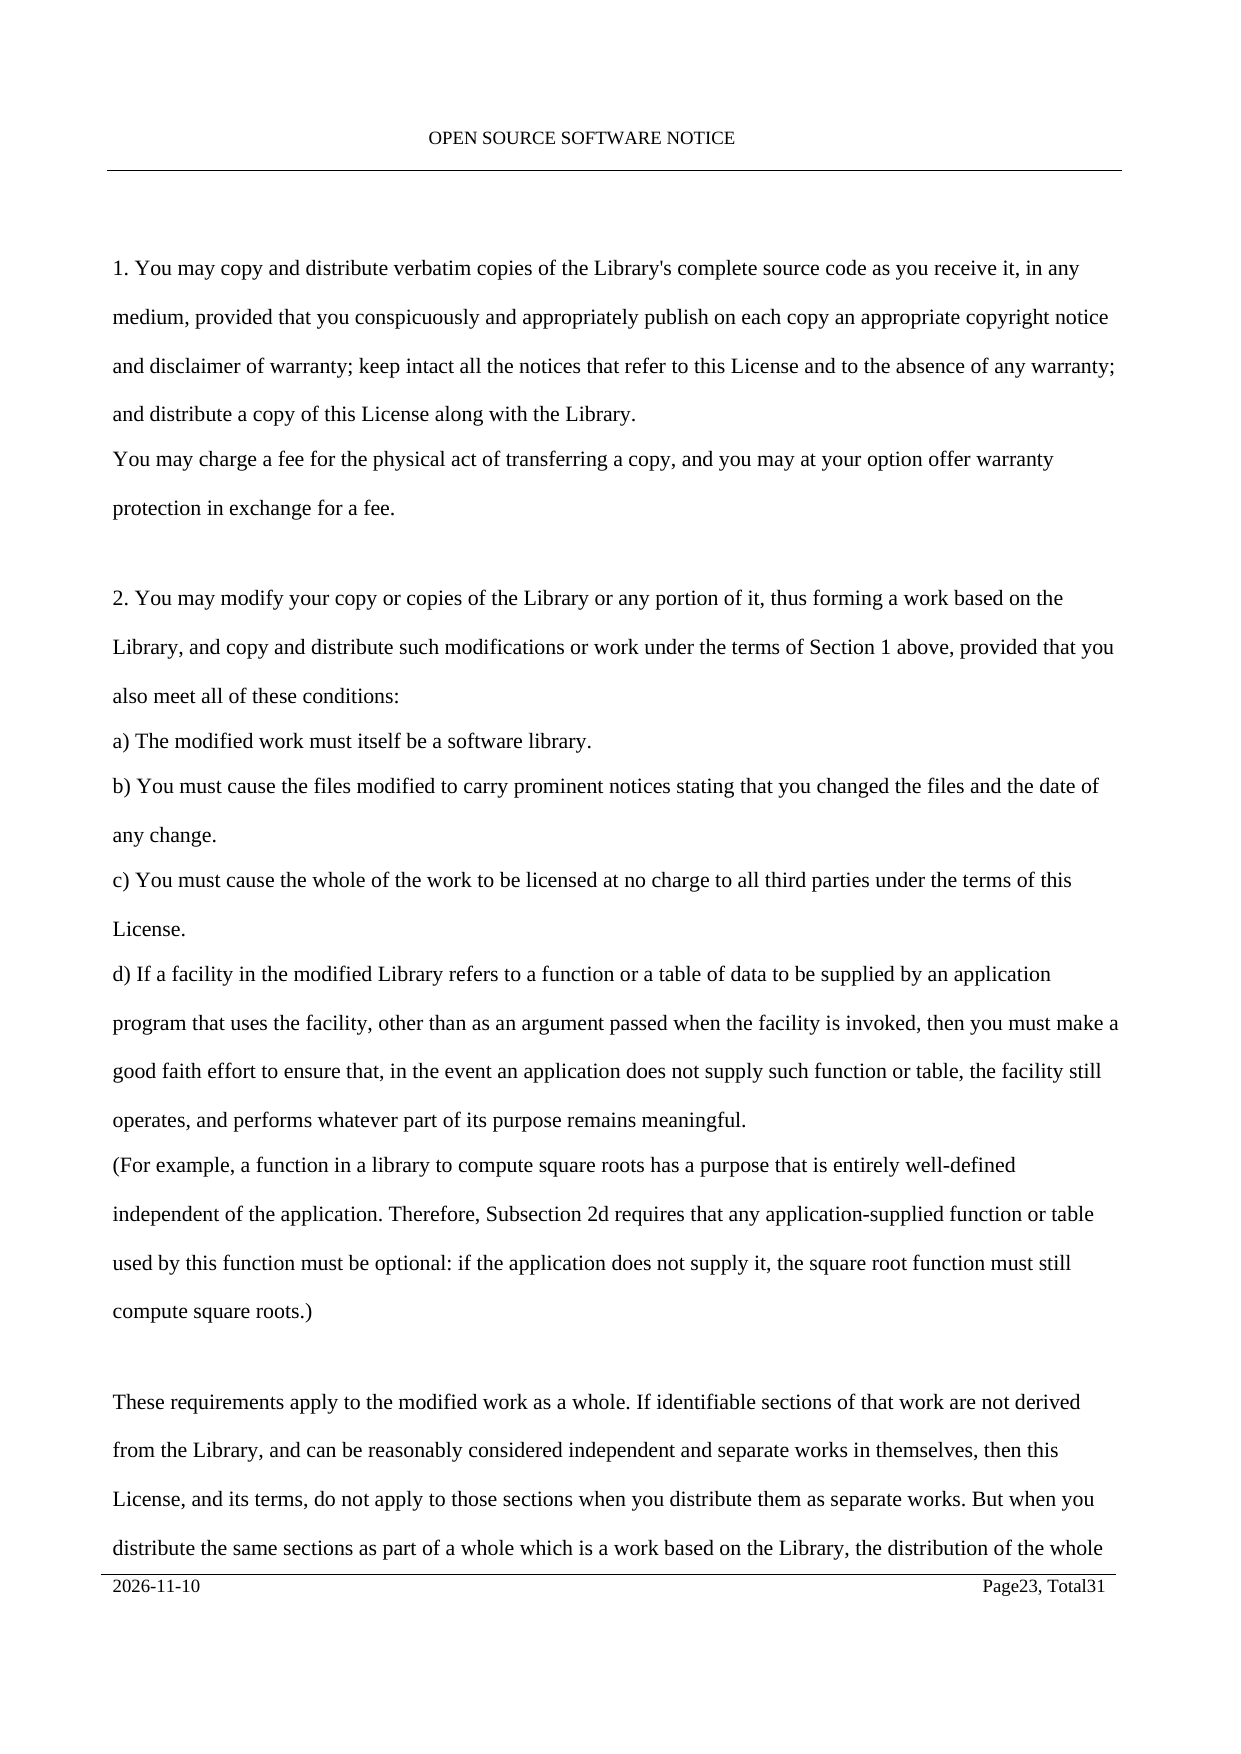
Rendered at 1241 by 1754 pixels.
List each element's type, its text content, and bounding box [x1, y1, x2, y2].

text c) You must cause the whole of the work to be licensed at no charge to all third parties under the terms of this License. [112, 863, 1128, 944]
text You may charge a fee for the physical act of transferring a copy, and you may at your option offer warranty protection in exchange for a fee. [112, 443, 1128, 524]
text b) You must cause the files modified to carry prominent notices stating that you changed the files and the date of any change. [112, 769, 1128, 851]
text 1. You may copy and distribute verbatim copies of the Library's complete source code as you receive it, in any medium, provided that you conspicuously and appropriately publish on each copy an appropriate copyright notice and disclaimer of warranty; keep intact all the notices that refer to this License and to the absence of any warranty; and distribute a copy of this License along with the Library. [112, 251, 1128, 430]
text (For example, a function in a library to compute square roots has a purpose that is entirely well-defined independent of the application. Therefore, Subsection 2d requires that any application-supplied function or table used by this function must be optional: if the application does not supply it, the square root function must still compute square roots.) [112, 1148, 1128, 1327]
text d) If a facility in the modified Library refers to a function or a table of data to be supplied by an application program that uses the facility, other than as an argument passed when the facility is invoked, then you must make a good faith effort to ensure that, in the event an application does not supply such function or table, the facility still operates, and performs whatever part of its purpose remains meaningful. [112, 957, 1128, 1136]
text a) The modified work must itself be a software library. [112, 724, 1128, 757]
text 2. You may modify your copy or copies of the Library or any portion of it, thus forming a work based on the Library, and copy and distribute such modifications or work under the terms of Section 1 above, provided that you also meet all of these conditions: [112, 582, 1128, 712]
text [112, 1385, 1128, 1564]
